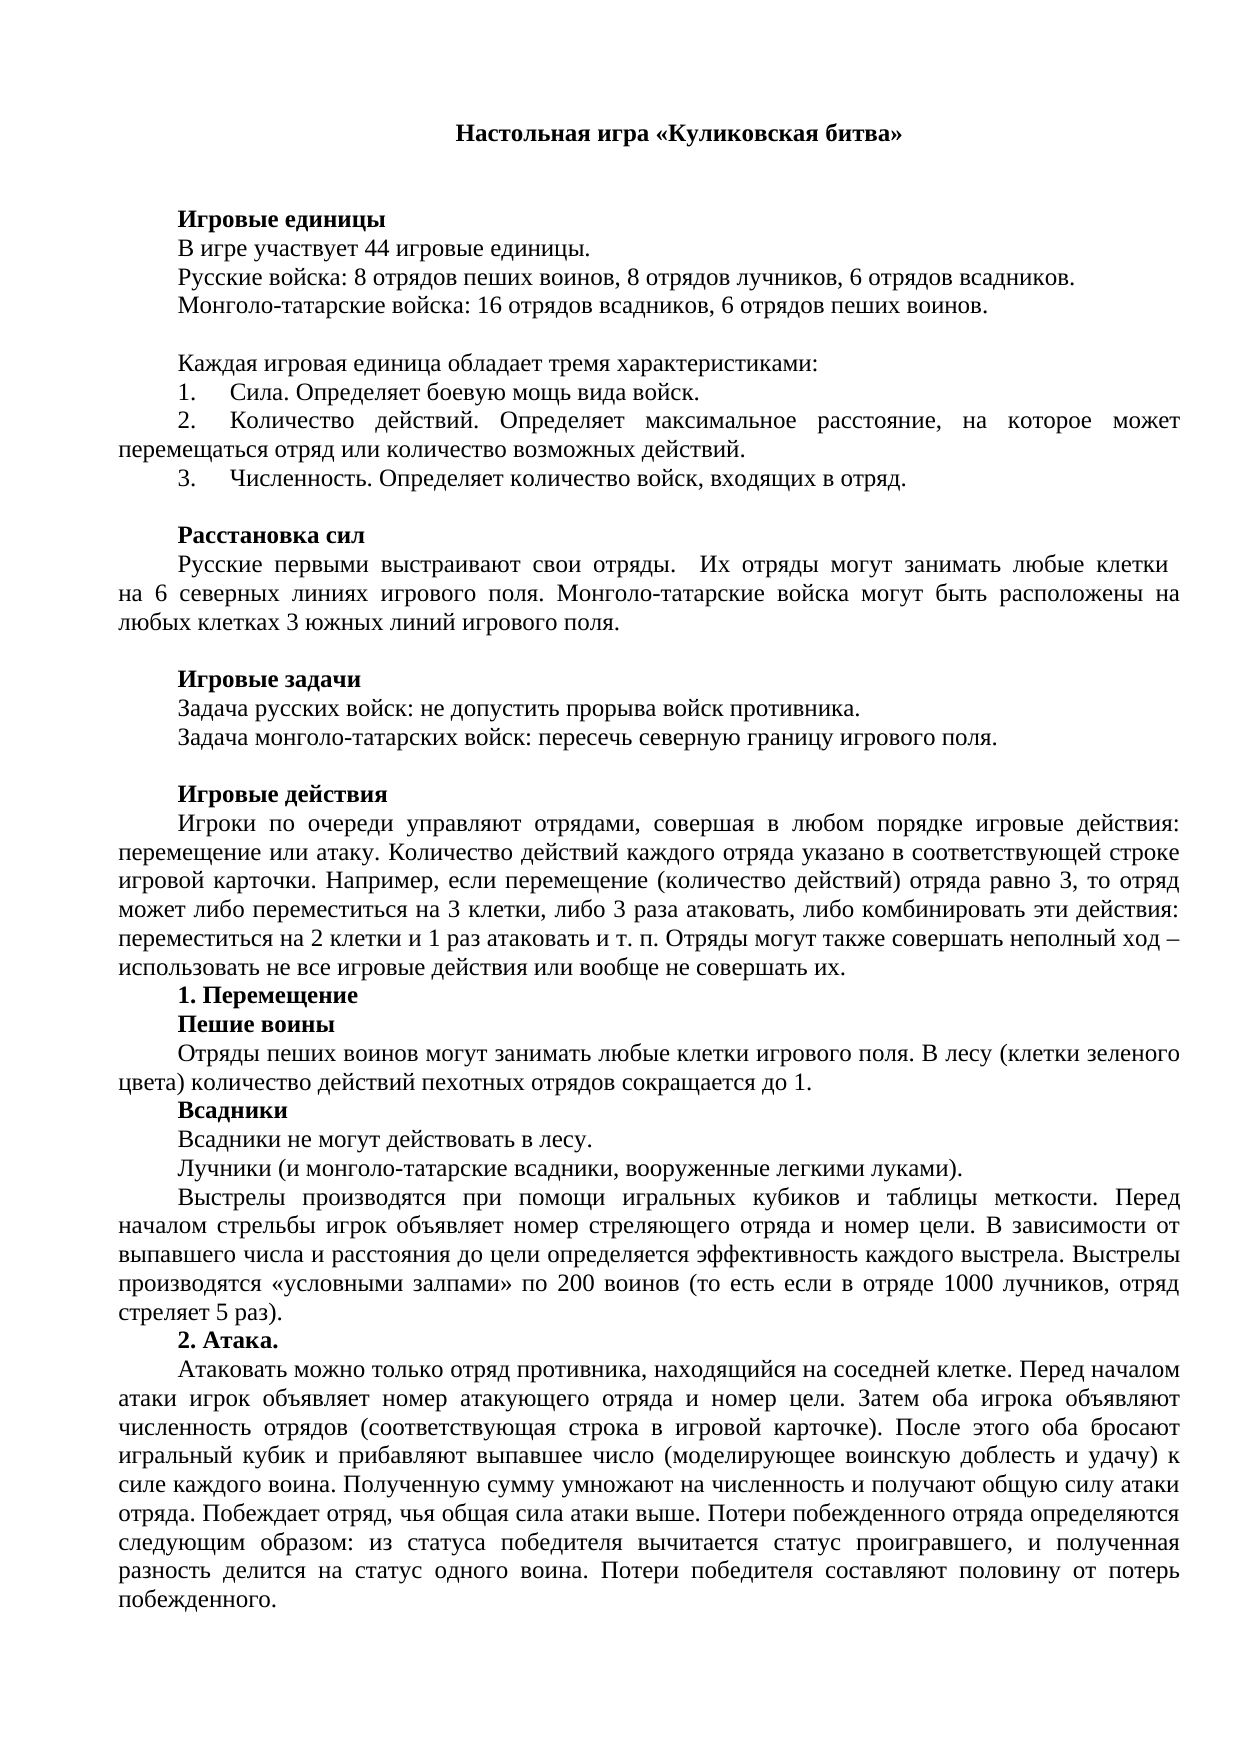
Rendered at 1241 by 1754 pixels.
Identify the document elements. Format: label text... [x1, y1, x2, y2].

subtitle Расстановка сил [118, 521, 1181, 549]
subtitle Игровые единицы [118, 204, 1181, 233]
text Игроки по очереди управляют отрядами, совершая в любом порядке игровые действия: перемещение или атаку. Количество действий каждого отряда указано в соответствующей строке игровой карточки. Например, если перемещение (количество действий) отряда равно 3, то отряд может либо переместиться на 3 клетки, либо 3 раза атаковать, либо комбинировать эти действия: переместиться на 2 клетки и 1 раз атаковать и т. п. Отряды могут также совершать неполный ход – использовать не все игровые действия или вообще не совершать их. [118, 808, 1181, 981]
subtitle Игровые действия [118, 779, 1181, 808]
text Лучники (и монголо-татарские всадники, вооруженные легкими луками). [118, 1153, 1181, 1182]
text Русские войска: 8 отрядов пеших воинов, 8 отрядов лучников, 6 отрядов всадников. [118, 262, 1181, 291]
text 2. Атака. [118, 1326, 1181, 1354]
text В игре участвует 44 игровые единицы. [118, 233, 1181, 262]
text 1. Перемещение [118, 981, 1181, 1009]
subtitle Игровые задачи [118, 664, 1181, 693]
text Отряды пеших воинов могут занимать любые клетки игрового поля. В лесу (клетки зеленого цвета) количество действий пехотных отрядов сокращается до 1. [118, 1038, 1181, 1096]
title Настольная игра «Куликовская битва» [118, 118, 1181, 147]
text Всадники [118, 1096, 1181, 1124]
text Атаковать можно только отряд противника, находящийся на соседней клетке. Перед началом атаки игрок объявляет номер атакующего отряда и номер цели. Затем оба игрока объявляют численность отрядов (соответствующая строка в игровой карточке). После этого оба бросают игральный кубик и прибавляют выпавшее число (моделирующее воинскую доблесть и удачу) к силе каждого воина. Полученную сумму умножают на численность и получают общую силу атаки отряда. Побеждает отряд, чья общая сила атаки выше. Потери побежденного отряда определяются следующим образом: из статуса победителя вычитается статус проигравшего, и полученная разность делится на статус одного воина. Потери победителя составляют половину от потерь побежденного. [118, 1354, 1181, 1613]
text Выстрелы производятся при помощи игральных кубиков и таблицы меткости. Перед началом стрельбы игрок объявляет номер стреляющего отряда и номер цели. В зависимости от выпавшего числа и расстояния до цели определяется эффективность каждого выстрела. Выстрелы производятся «условными залпами» по 200 воинов (то есть если в отряде 1000 лучников, отряд стреляет 5 раз). [118, 1182, 1181, 1326]
text Каждая игровая единица обладает тремя характеристиками: [118, 348, 1181, 377]
text Задача русских войск: не допустить прорыва войск противника. [118, 693, 1181, 722]
text Русские первыми выстраивают свои отряды. Их отряды могут занимать любые клетки на 6 северных линиях игрового поля. Монголо-татарские войска могут быть расположены на любых клетках 3 южных линий игрового поля. [118, 549, 1181, 636]
text Задача монголо-татарских войск: пересечь северную границу игрового поля. [118, 722, 1181, 751]
text Пешие воины [118, 1009, 1181, 1038]
text Всадники не могут действовать в лесу. [118, 1124, 1181, 1153]
list Сила. Определяет боевую мощь вида войск. [118, 377, 1181, 406]
text Монголо-татарские войска: 16 отрядов всадников, 6 отрядов пеших воинов. [118, 291, 1181, 319]
list Количество действий. Определяет максимальное расстояние, на которое может перемещаться отряд или количество возможных действий. [118, 406, 1181, 463]
list Численность. Определяет количество войск, входящих в отряд. [118, 463, 1181, 492]
